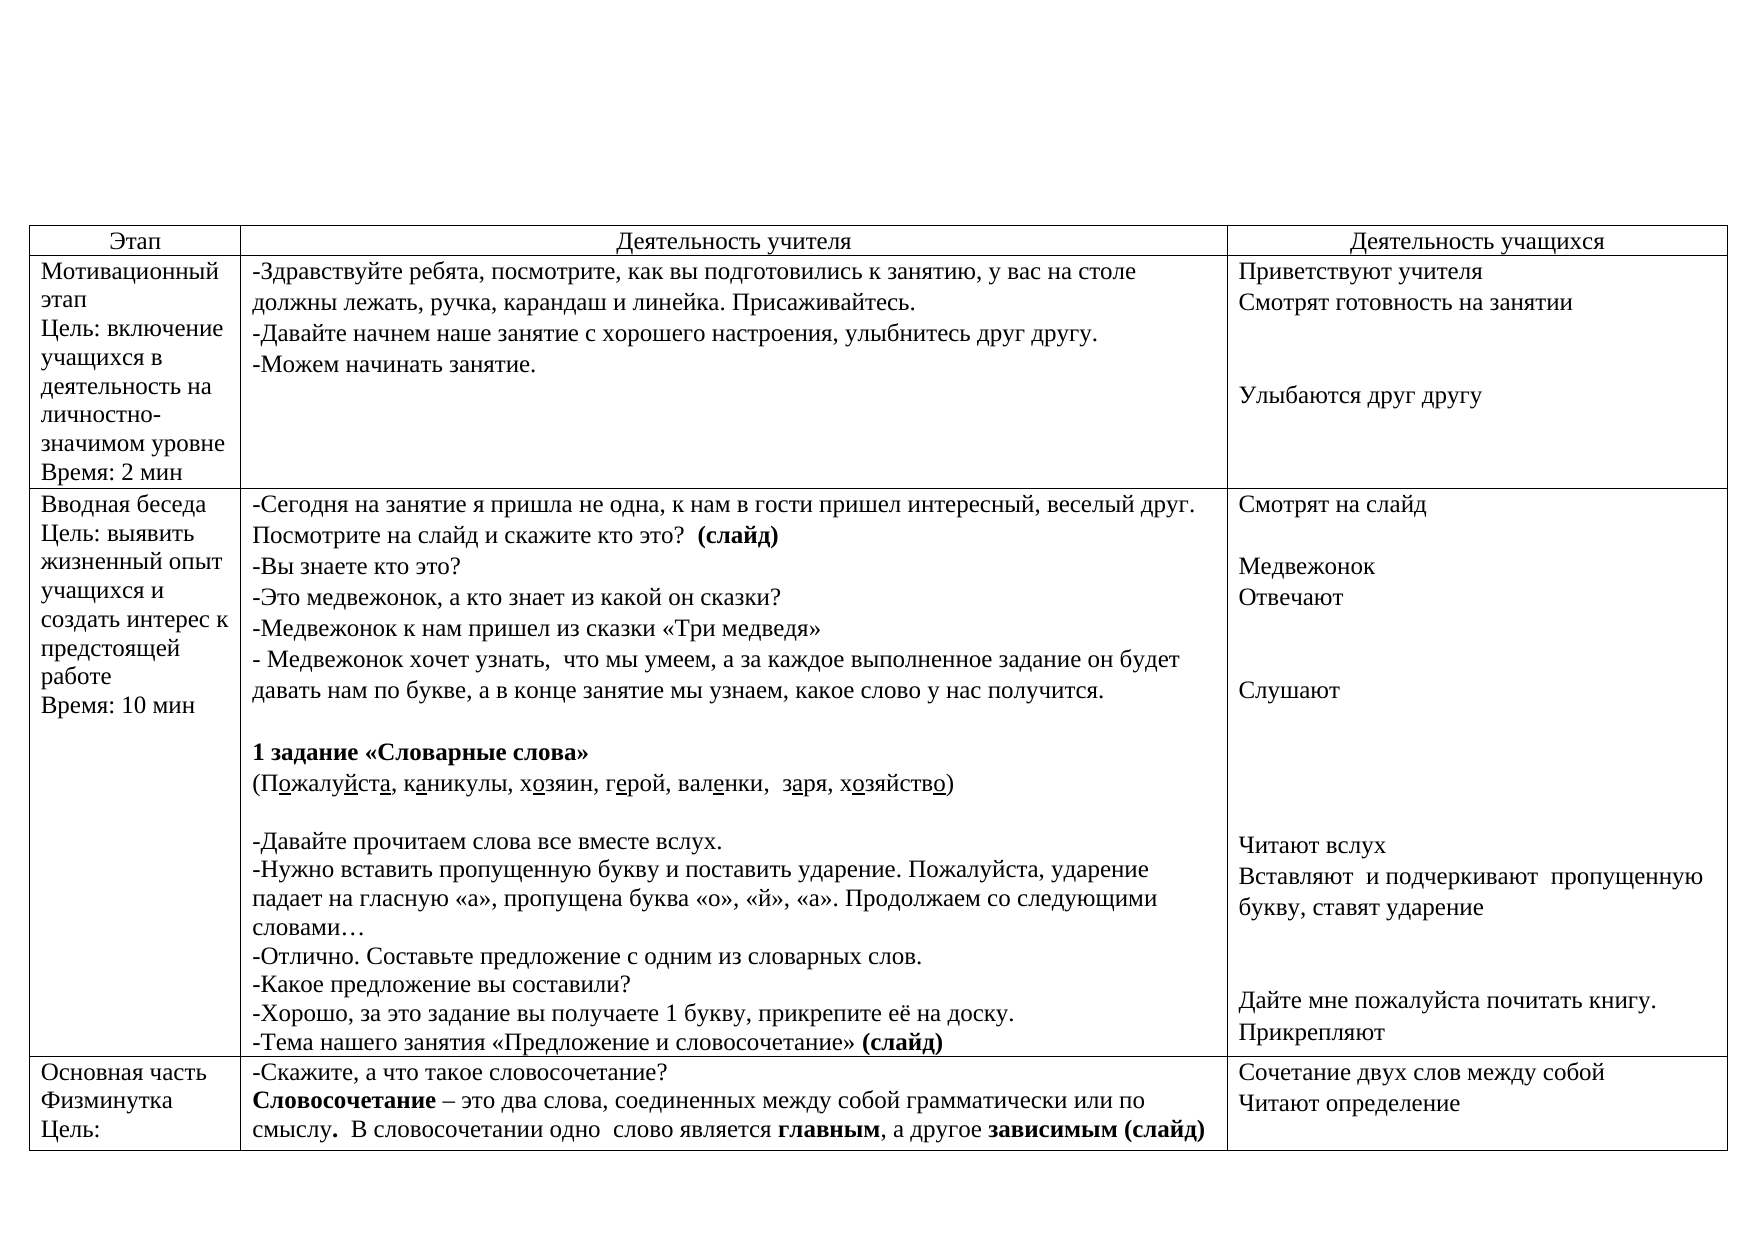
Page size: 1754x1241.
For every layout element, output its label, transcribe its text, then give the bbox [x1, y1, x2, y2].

table_cell Смотрят на слайд Медвежонок Отвечают Слушают Читают вслух Вставляют и подчеркивают пропущенную букву, ставят ударение Дайте мне пожалуйста почитать книгу. Прикрепляют [1228, 489, 1727, 1056]
table_header Этап [30, 226, 240, 255]
table_cell Мотивационный этап Цель: включение учащихся в деятельность на личностно-значимом уровне Время: 2 мин [30, 256, 240, 488]
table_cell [30, 1057, 240, 1150]
table_cell Вводная беседа Цель: выявить жизненный опыт учащихся и создать интерес к предстоящей работе Время: 10 мин [30, 489, 240, 1056]
table_cell -Сегодня на занятие я пришла не одна, к нам в гости пришел интересный, веселый друг. Посмотрите на слайд и скажите кто это? (слайд) -Вы знаете кто это? -Это медвежонок, а кто знает из какой он сказки? -Медвежонок к нам пришел из сказки «Три медведя» - Медвежонок хочет узнать, что мы умеем, а за каждое выполненное задание он будет давать нам по букве, а в конце занятие мы узнаем, какое слово у нас получится. 1 задание «Словарные слова» (Пожалуйста, каникулы, хозяин, герой, валенки, заря, хозяйство) -Давайте прочитаем слова все вместе вслух. -Нужно вставить пропущенную букву и поставить ударение. Пожалуйста, ударение падает на гласную «а», пропущена буква «о», «й», «а». Продолжаем со следующими словами… -Отлично. Составьте предложение с одним из словарных слов. -Какое предложение вы составили? -Хорошо, за это задание вы получаете 1 букву, прикрепите её на доску. -Тема нашего занятия «Предложение и словосочетание» (слайд) [241, 489, 1227, 1056]
table_cell -Здравствуйте ребята, посмотрите, как вы подготовились к занятию, у вас на столе должны лежать, ручка, карандаш и линейка. Присаживайтесь. -Давайте начнем наше занятие с хорошего настроения, улыбнитесь друг другу. -Можем начинать занятие. [241, 256, 1227, 488]
table_header Деятельность учителя [241, 226, 1227, 255]
table_header Деятельность учащихся [1228, 226, 1727, 255]
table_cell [1228, 1057, 1727, 1150]
table_cell Приветствуют учителя Смотрят готовность на занятии Улыбаются друг другу [1228, 256, 1727, 488]
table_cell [241, 1057, 1227, 1150]
